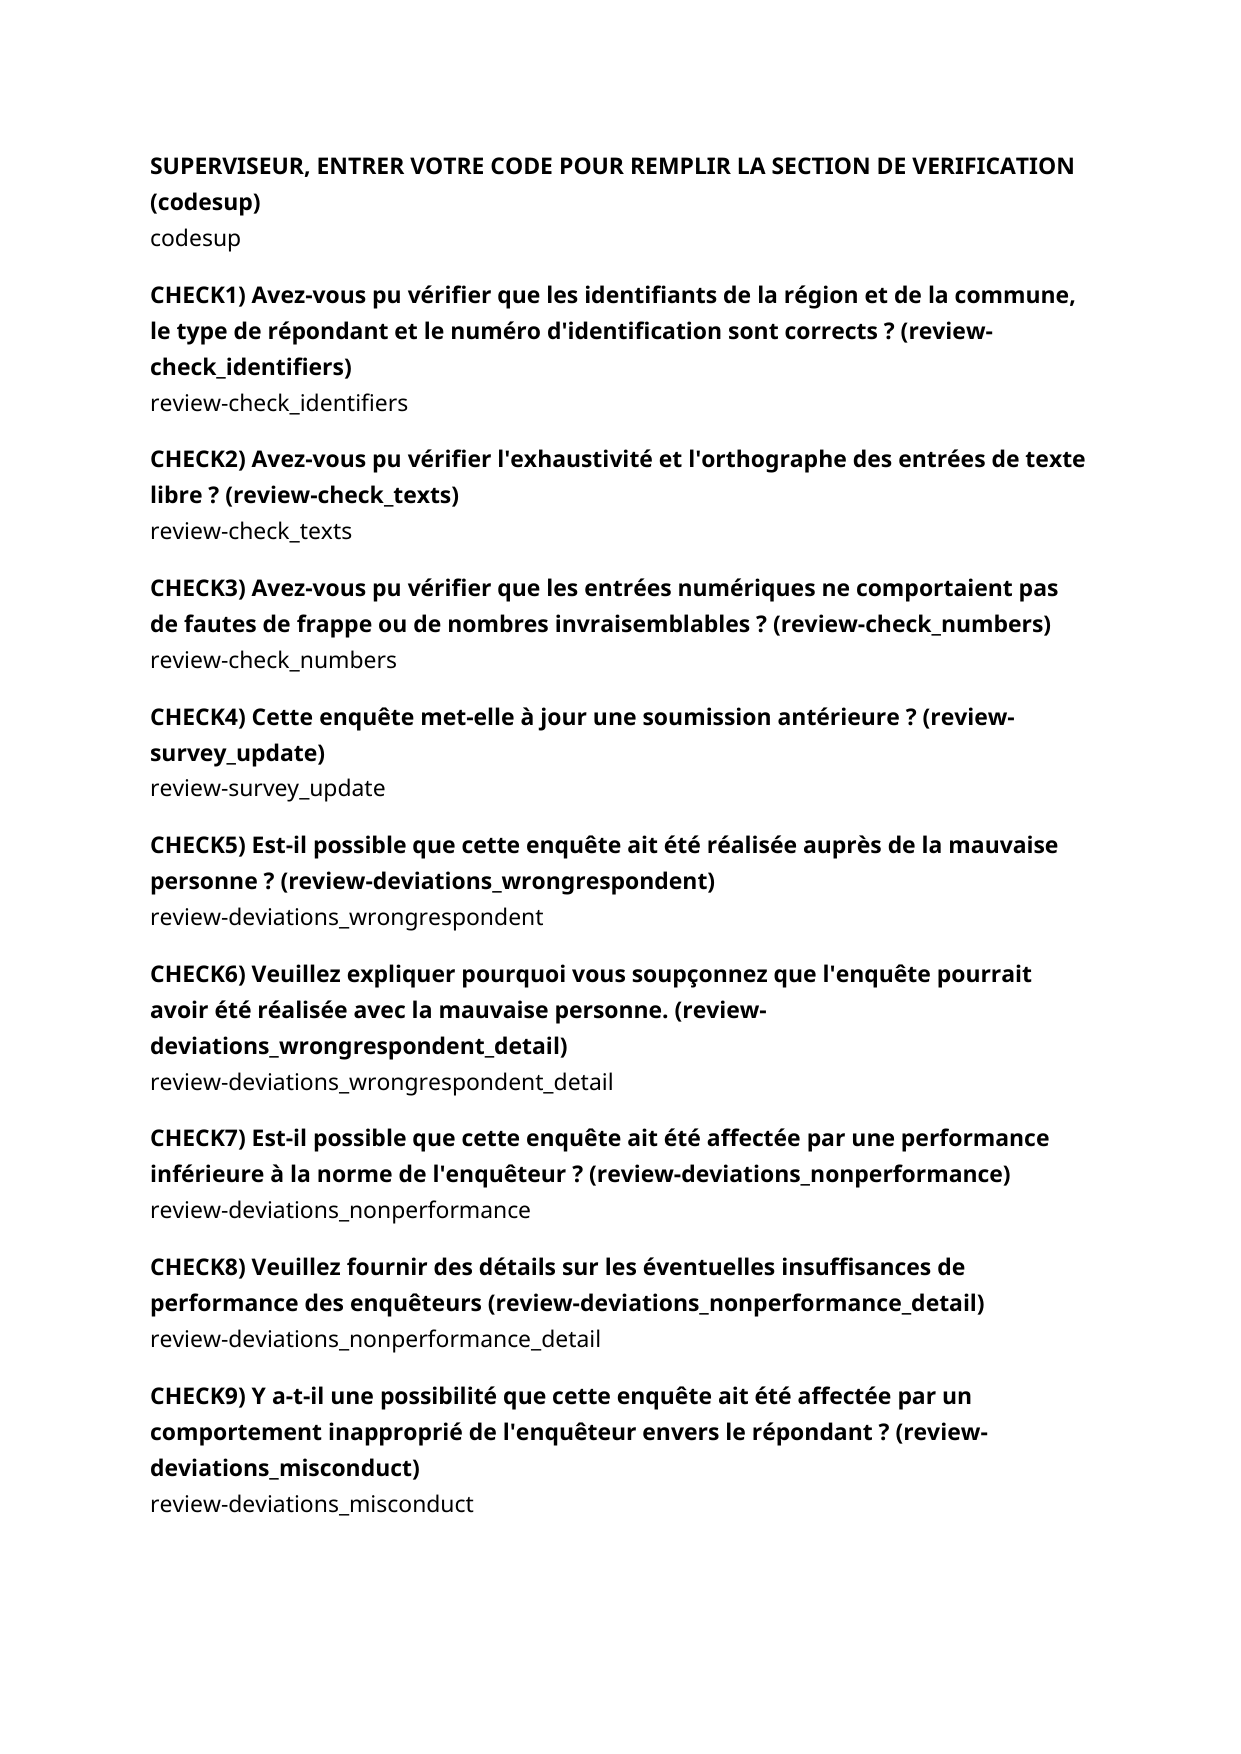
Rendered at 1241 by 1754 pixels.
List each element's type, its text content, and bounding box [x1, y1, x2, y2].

text CHECK5) Est-il possible que cette enquête ait été réalisée auprès de la mauvaise personne ? (review-deviations_wrongrespondent) review-deviations_wrongrespondent [150, 829, 1090, 932]
text CHECK8) Veuillez fournir des détails sur les éventuelles insuffisances de performance des enquêteurs (review-deviations_nonperformance_detail) review-deviations_nonperformance_detail [150, 1251, 1090, 1354]
text CHECK4) Cette enquête met-elle à jour une soumission antérieure ? (review-survey_update) review-survey_update [150, 701, 1090, 804]
text CHECK7) Est-il possible que cette enquête ait été affectée par une performance inférieure à la norme de l'enquêteur ? (review-deviations_nonperformance) review-deviations_nonperformance [150, 1122, 1090, 1226]
text CHECK6) Veuillez expliquer pourquoi vous soupçonnez que l'enquête pourrait avoir été réalisée avec la mauvaise personne. (review-deviations_wrongrespondent_detail) review-deviations_wrongrespondent_detail [150, 958, 1090, 1097]
text CHECK9) Y a-t-il une possibilité que cette enquête ait été affectée par un comportement inapproprié de l'enquêteur envers le répondant ? (review-deviations_misconduct) review-deviations_misconduct [150, 1380, 1090, 1519]
text CHECK3) Avez-vous pu vérifier que les entrées numériques ne comportaient pas de fautes de frappe ou de nombres invraisemblables ? (review-check_numbers) review-check_numbers [150, 572, 1090, 675]
text CHECK1) Avez-vous pu vérifier que les identifiants de la région et de la commune, le type de répondant et le numéro d'identification sont corrects ? (review-check_identifiers) review-check_identifiers [150, 279, 1090, 418]
text CHECK2) Avez-vous pu vérifier l'exhaustivité et l'orthographe des entrées de texte libre ? (review-check_texts) review-check_texts [150, 443, 1090, 546]
text SUPERVISEUR, ENTRER VOTRE CODE POUR REMPLIR LA SECTION DE VERIFICATION (codesup) codesup [150, 150, 1090, 253]
